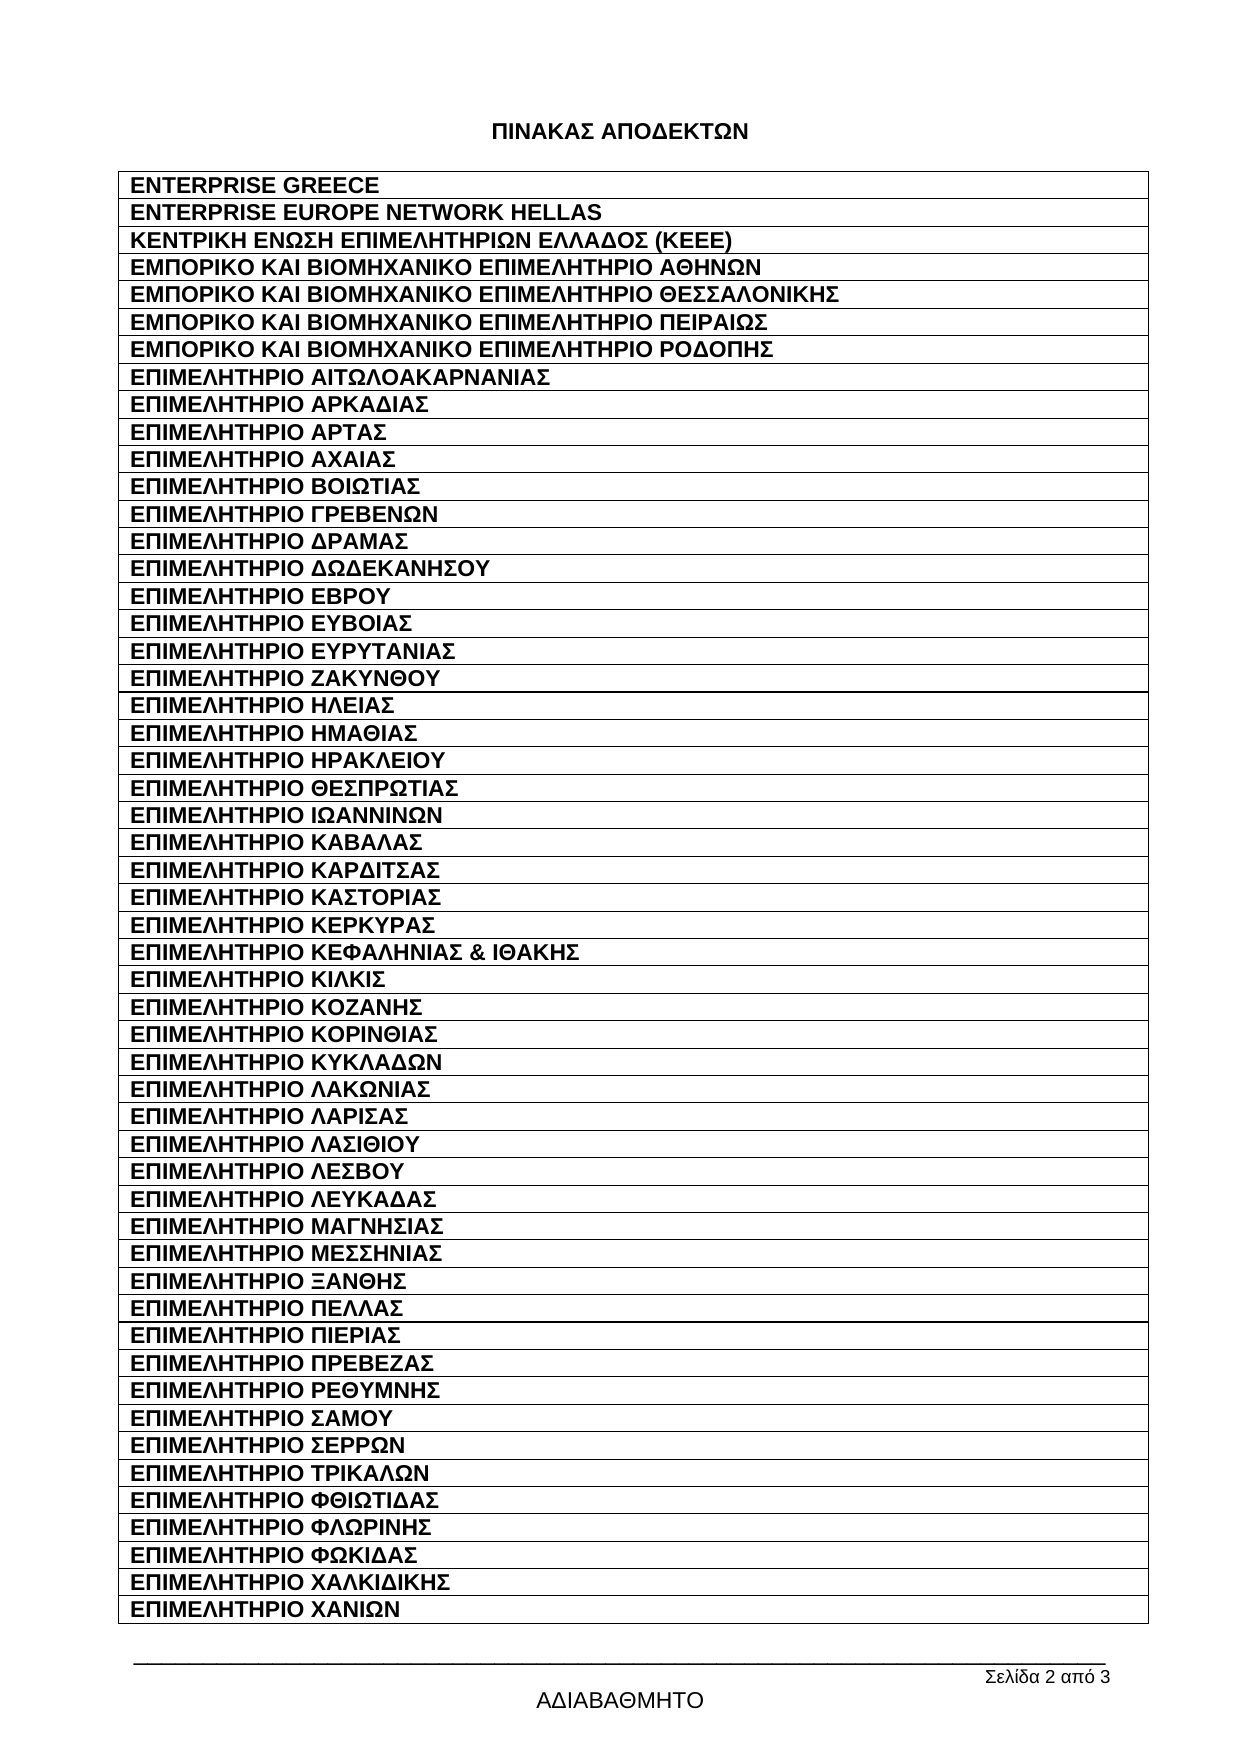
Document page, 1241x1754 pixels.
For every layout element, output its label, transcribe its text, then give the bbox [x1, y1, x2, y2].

table_cell ΕΠΙΜΕΛΗΤΗΡΙΟ ΧΑΝΙΩΝ [119, 1596, 1148, 1623]
table_cell ΕΜΠΟΡΙΚΟ ΚΑΙ ΒΙΟΜΗΧΑΝΙΚΟ ΕΠΙΜΕΛΗΤΗΡΙΟ ΘΕΣΣΑΛΟΝΙΚΗΣ [119, 281, 1148, 308]
table_cell ΕΠΙΜΕΛΗΤΗΡΙΟ ΕΥΒΟΙΑΣ [119, 610, 1148, 637]
table_cell ΕΠΙΜΕΛΗΤΗΡΙΟ ΚΟΖΑΝΗΣ [119, 994, 1148, 1020]
table_cell ΕΠΙΜΕΛΗΤΗΡΙΟ ΦΛΩΡΙΝΗΣ [119, 1514, 1148, 1541]
table_cell ΕΠΙΜΕΛΗΤΗΡΙΟ ΛΕΥΚΑΔΑΣ [119, 1186, 1148, 1212]
table_cell ΕΠΙΜΕΛΗΤΗΡΙΟ ΣΑΜΟΥ [119, 1405, 1148, 1431]
table_cell ΕΠΙΜΕΛΗΤΗΡΙΟ ΚΕΦΑΛΗΝΙΑΣ & ΙΘΑΚΗΣ [119, 939, 1148, 965]
table_cell ΕΠΙΜΕΛΗΤΗΡΙΟ ΑΙΤΩΛΟΑΚΑΡΝΑΝΙΑΣ [119, 364, 1148, 390]
table_cell ΕΠΙΜΕΛΗΤΗΡΙΟ ΚΕΡΚΥΡΑΣ [119, 912, 1148, 938]
table_cell ΕΠΙΜΕΛΗΤΗΡΙΟ ΜΕΣΣΗΝΙΑΣ [119, 1240, 1148, 1267]
table_cell ΕΠΙΜΕΛΗΤΗΡΙΟ ΛΑΚΩΝΙΑΣ [119, 1076, 1148, 1102]
table_cell ΕΠΙΜΕΛΗΤΗΡΙΟ ΑΡΤΑΣ [119, 419, 1148, 445]
table_cell ΕΜΠΟΡΙΚΟ ΚΑΙ ΒΙΟΜΗΧΑΝΙΚΟ ΕΠΙΜΕΛΗΤΗΡΙΟ ΠΕΙΡΑΙΩΣ [119, 309, 1148, 335]
table_cell ΕΠΙΜΕΛΗΤΗΡΙΟ ΘΕΣΠΡΩΤΙΑΣ [119, 775, 1148, 801]
table_cell ΕΜΠΟΡΙΚΟ ΚΑΙ ΒΙΟΜΗΧΑΝΙΚΟ ΕΠΙΜΕΛΗΤΗΡΙΟ ΑΘΗΝΩΝ [119, 254, 1148, 280]
table_cell ΕΠΙΜΕΛΗΤΗΡΙΟ ΚΥΚΛΑΔΩΝ [119, 1049, 1148, 1075]
table_cell ΕΠΙΜΕΛΗΤΗΡΙΟ ΗΡΑΚΛΕΙΟΥ [119, 747, 1148, 773]
table_cell ΕΠΙΜΕΛΗΤΗΡΙΟ ΦΘΙΩΤΙΔΑΣ [119, 1487, 1148, 1513]
table_cell ΚΕΝΤΡΙΚΗ ΕΝΩΣΗ ΕΠΙΜΕΛΗΤΗΡΙΩΝ ΕΛΛΑΔΟΣ (ΚΕΕΕ) [119, 227, 1148, 253]
table_cell ΕΠΙΜΕΛΗΤΗΡΙΟ ΒΟΙΩΤΙΑΣ [119, 473, 1148, 499]
table_cell ΕΠΙΜΕΛΗΤΗΡΙΟ ΜΑΓΝΗΣΙΑΣ [119, 1213, 1148, 1239]
table_cell ΕΠΙΜΕΛΗΤΗΡΙΟ ΔΡΑΜΑΣ [119, 528, 1148, 554]
table_cell ΕΠΙΜΕΛΗΤΗΡΙΟ ΙΩΑΝΝΙΝΩΝ [119, 802, 1148, 828]
table_cell ΕΠΙΜΕΛΗΤΗΡΙΟ ΠΡΕΒΕΖAΣ [119, 1350, 1148, 1376]
table_cell ΕΠΙΜΕΛΗΤΗΡΙΟ ΤΡΙΚΑΛΩΝ [119, 1460, 1148, 1486]
table_cell ΕΠΙΜΕΛΗΤΗΡΙΟ ΠΕΛΛΑΣ [119, 1295, 1148, 1321]
table_header ENTERPRISE GREECE [119, 172, 1148, 198]
table_cell ΕΠΙΜΕΛΗΤΗΡΙΟ ΓΡΕΒΕΝΩΝ [119, 501, 1148, 527]
table_cell ΕΠΙΜΕΛΗΤΗΡΙΟ ΚΑΡΔΙΤΣΑΣ [119, 857, 1148, 883]
table_cell ΕΠΙΜΕΛΗΤΗΡΙΟ ΛΑΡΙΣΑΣ [119, 1103, 1148, 1130]
table_cell ΕΠΙΜΕΛΗΤΗΡΙΟ ΔΩΔΕΚΑΝΗΣΟΥ [119, 555, 1148, 582]
table_cell ΕΠΙΜΕΛΗΤΗΡΙΟ ΠΙΕΡΙΑΣ [119, 1323, 1148, 1349]
table_cell ΕΠΙΜΕΛΗΤΗΡΙΟ ΑΡΚΑΔΙΑΣ [119, 391, 1148, 417]
table_cell ΕΜΠΟΡΙΚΟ ΚΑΙ ΒΙΟΜΗΧΑΝΙΚΟ ΕΠΙΜΕΛΗΤΗΡΙΟ ΡΟΔΟΠΗΣ [119, 336, 1148, 363]
table_cell ΕΠΙΜΕΛΗΤΗΡΙΟ ΕΥΡΥΤΑΝΙΑΣ [119, 638, 1148, 664]
table_cell ΕΠΙΜΕΛΗΤΗΡΙΟ ΚΙΛΚΙΣ [119, 966, 1148, 993]
table_cell ΕΠΙΜΕΛΗΤΗΡΙΟ ΣΕΡΡΩΝ [119, 1432, 1148, 1458]
table_cell ΕΠΙΜΕΛΗΤΗΡΙΟ ΡΕΘΥΜΝΗΣ [119, 1377, 1148, 1404]
table_cell ΕΠΙΜΕΛΗΤΗΡΙΟ ΗΜΑΘΙΑΣ [119, 720, 1148, 746]
table_cell ΕΠΙΜΕΛΗΤΗΡΙΟ ΖΑΚΥΝΘΟΥ [119, 665, 1148, 691]
table_cell ΕΠΙΜΕΛΗΤΗΡΙΟ ΚΑΒΑΛΑΣ [119, 829, 1148, 856]
table_cell ΕΠΙΜΕΛΗΤΗΡΙΟ ΛΕΣΒΟΥ [119, 1158, 1148, 1184]
table_cell ΕΠΙΜΕΛΗΤΗΡΙΟ ΧΑΛΚΙΔΙΚΗΣ [119, 1569, 1148, 1595]
table_cell ΕΠΙΜΕΛΗΤΗΡΙΟ ΞΑΝΘΗΣ [119, 1268, 1148, 1294]
table_cell ΕΠΙΜΕΛΗΤΗΡΙΟ ΦΩΚΙΔΑΣ [119, 1542, 1148, 1568]
table_cell ΕΠΙΜΕΛΗΤΗΡΙΟ ΕΒΡΟΥ [119, 583, 1148, 609]
table_cell ΕΠΙΜΕΛΗΤΗΡΙΟ ΗΛΕΙΑΣ [119, 693, 1148, 719]
table_cell ΕΠΙΜΕΛΗΤΗΡΙΟ ΚΑΣΤΟΡΙΑΣ [119, 884, 1148, 911]
table_cell ΕΠΙΜΕΛΗΤΗΡΙΟ ΑΧΑΙΑΣ [119, 446, 1148, 472]
table_cell ΕΠΙΜΕΛΗΤΗΡΙΟ ΛΑΣΙΘΙΟΥ [119, 1131, 1148, 1157]
table_cell ENTERPRISE EUROPE NETWORK HELLAS [119, 199, 1148, 226]
text ΠΙΝΑΚΑΣ ΑΠΟΔΕΚΤΩΝ [130, 118, 1110, 144]
table_cell ΕΠΙΜΕΛΗΤΗΡΙΟ ΚΟΡΙΝΘΙΑΣ [119, 1021, 1148, 1047]
